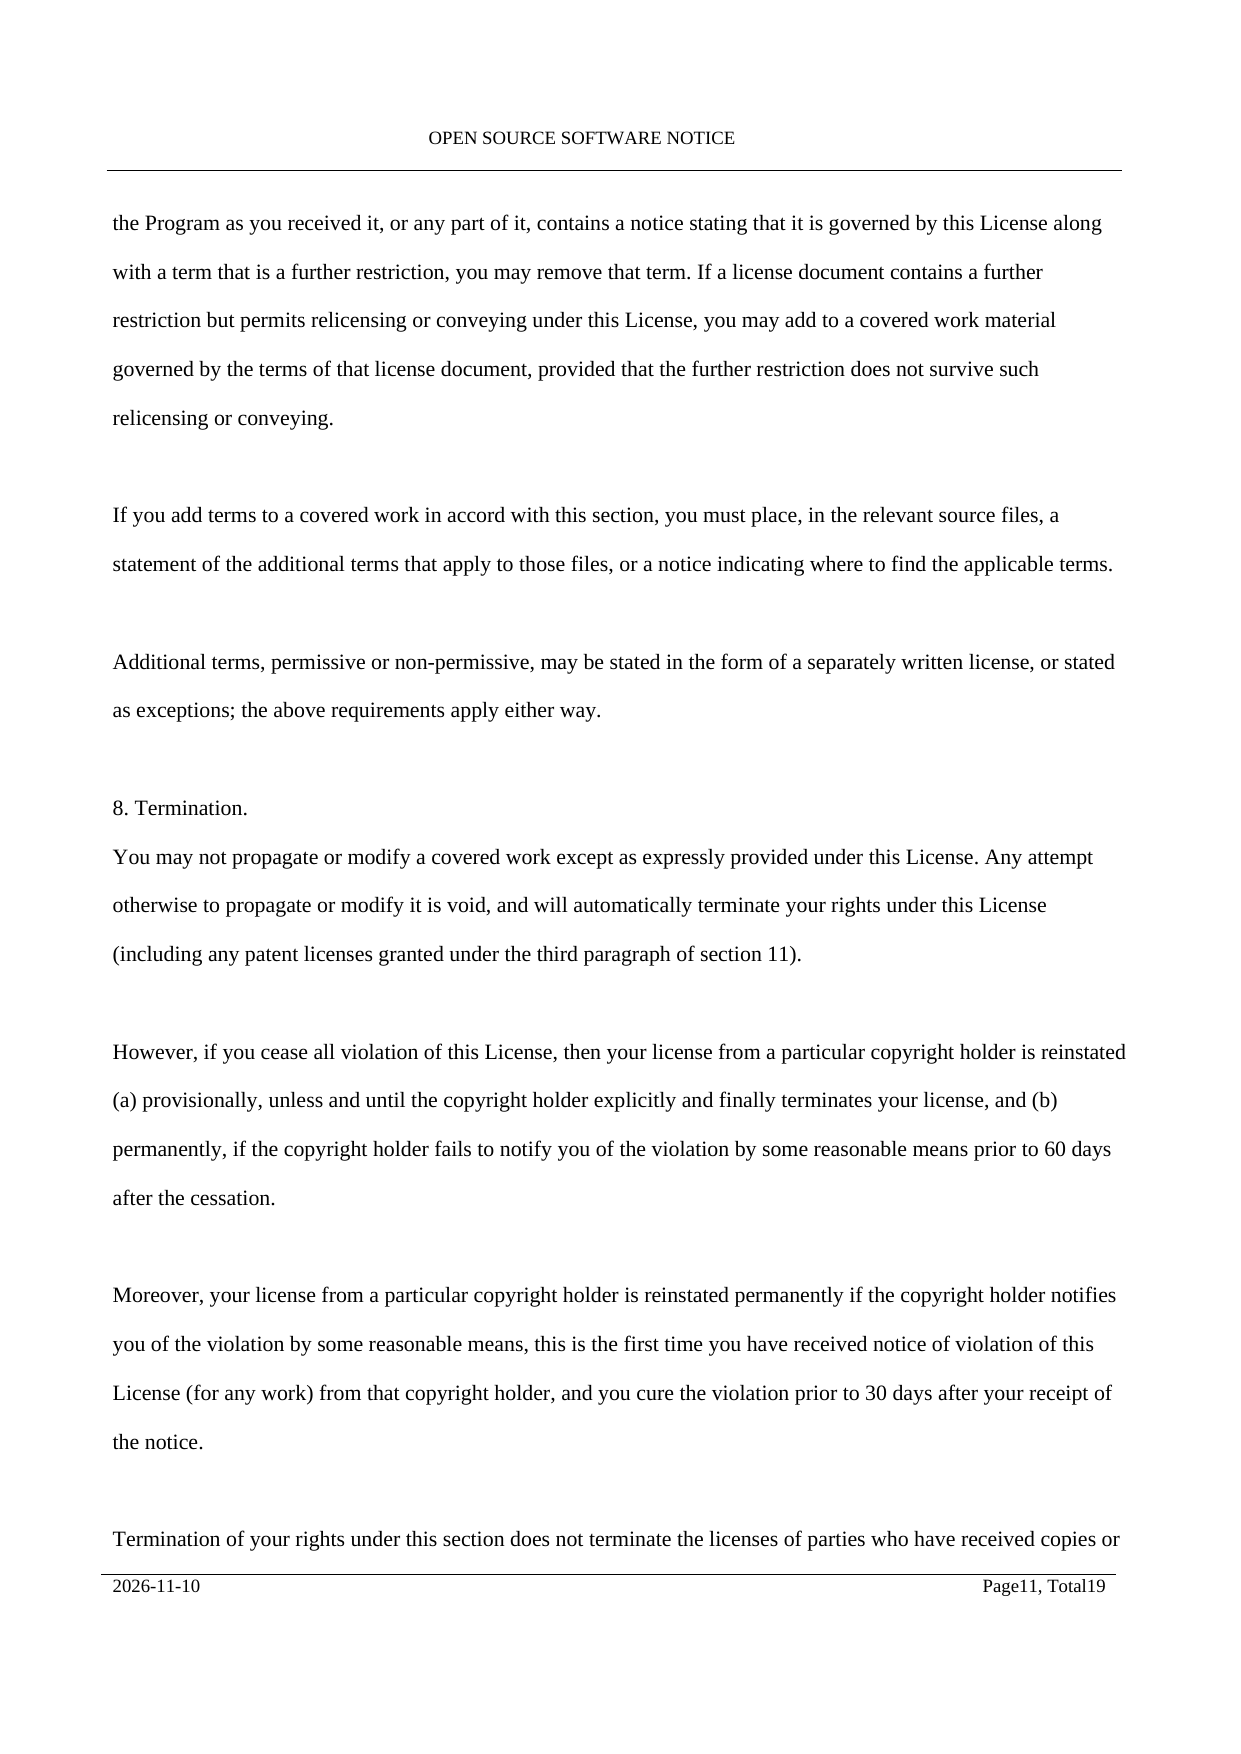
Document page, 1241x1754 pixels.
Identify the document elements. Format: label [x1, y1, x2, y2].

text [112, 206, 1128, 1555]
